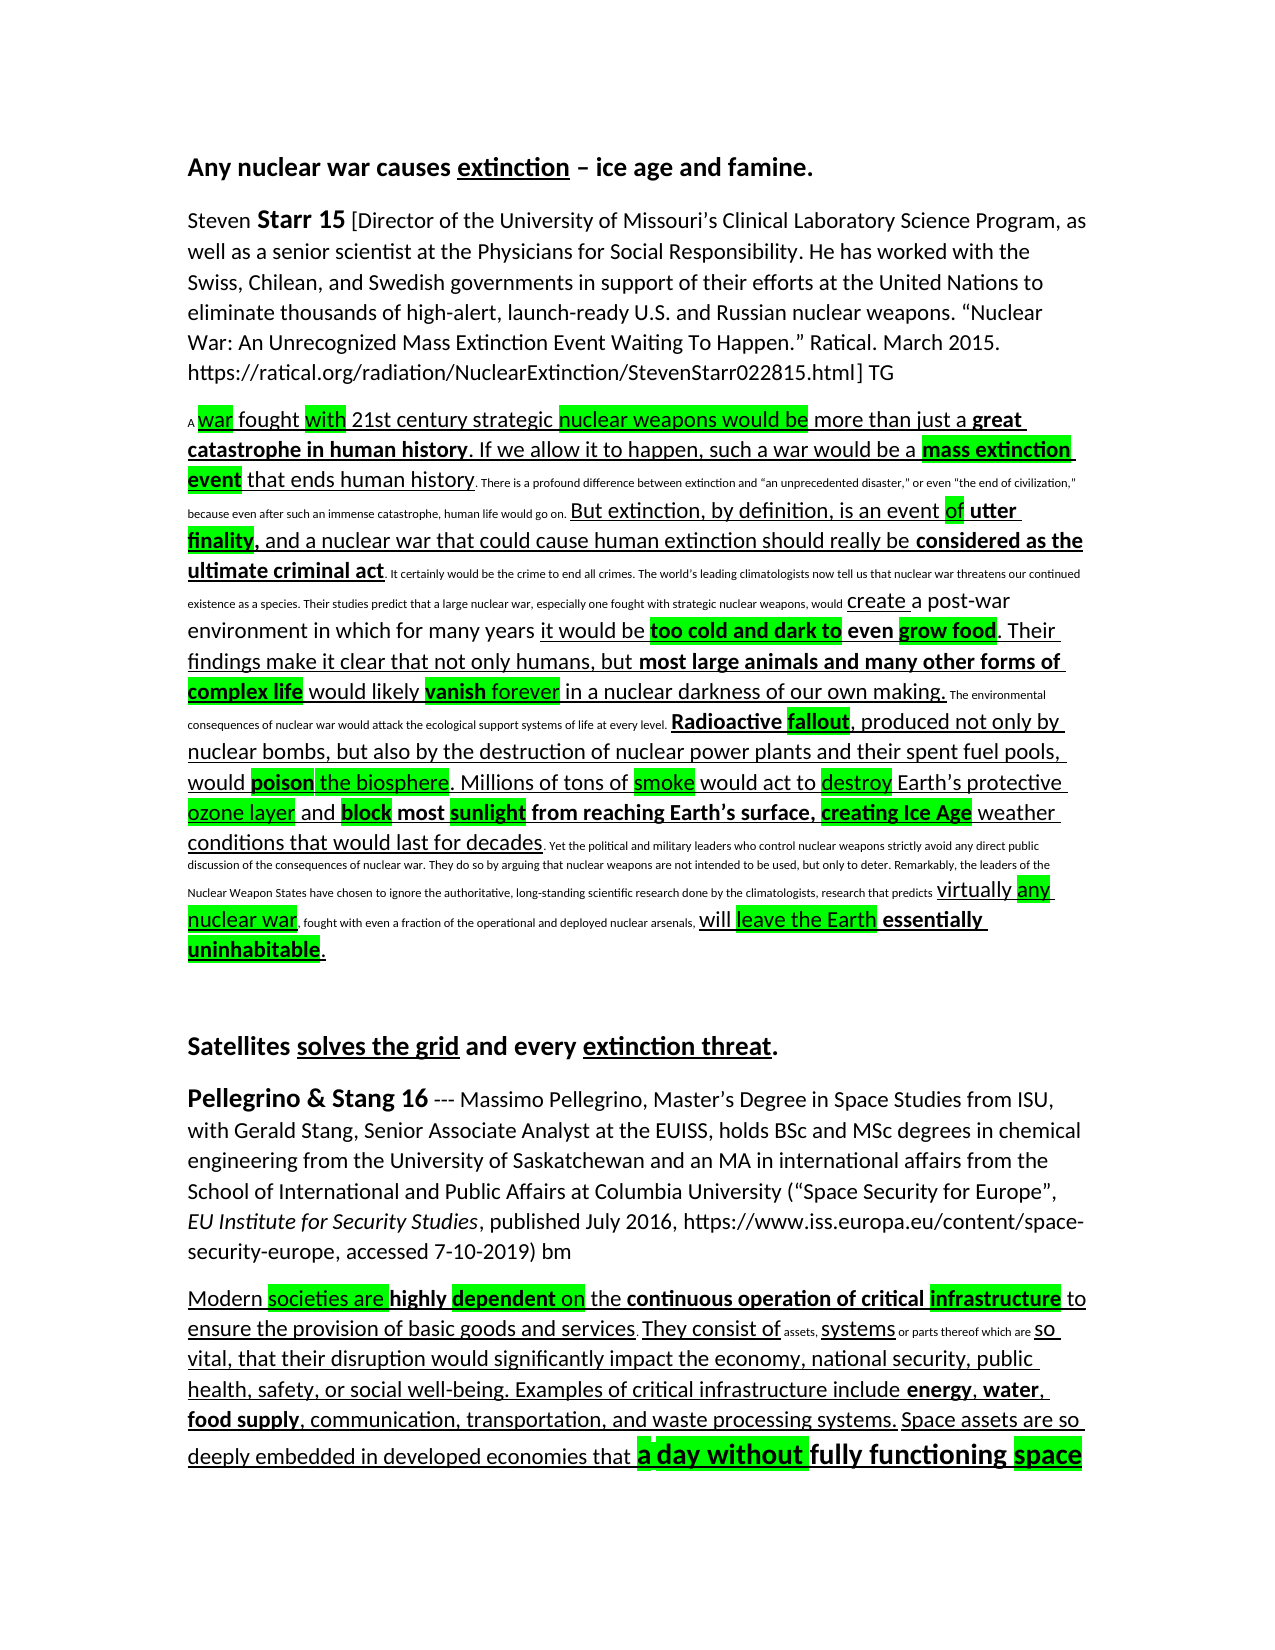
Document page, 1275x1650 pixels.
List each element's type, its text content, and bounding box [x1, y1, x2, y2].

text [187, 1284, 1087, 1471]
subtitle Any nuclear war causes extinction – ice age and famine. [187, 150, 1087, 183]
subtitle Satellites solves the grid and every extinction threat. [187, 1029, 1087, 1062]
text Steven Starr 15 [Director of the University of Missouri’s Clinical Laboratory Science Program, as well as a senior scientist at the Physicians for Social Responsibility. He has worked with the Swiss, Chilean, and Swedish governments in support of their efforts at the United Nations to eliminate thousands of high-alert, launch-ready U.S. and Russian nuclear weapons. “Nuclear War: An Unrecognized Mass Extinction Event Waiting To Happen.” Ratical. March 2015. https://ratical.org/radiation/NuclearExtinction/StevenStarr022815.html] TG [187, 202, 1087, 386]
text A war fought with 21st century strategic nuclear weapons would be more than just a great catastrophe in human history. If we allow it to happen, such a war would be a mass extinction event that ends human history. There is a profound difference between extinction and “an unprecedented disaster,” or even “the end of civilization,” because even after such an immense catastrophe, human life would go on. But extinction, by definition, is an event of utter finality, and a nuclear war that could cause human extinction should really be considered as the ultimate criminal act. It certainly would be the crime to end all crimes. The world’s leading climatologists now tell us that nuclear war threatens our continued existence as a species. Their studies predict that a large nuclear war, especially one fought with strategic nuclear weapons, would create a post-war environment in which for many years it would be too cold and dark to even grow food. Their findings make it clear that not only humans, but most large animals and many other forms of complex life would likely vanish forever in a nuclear darkness of our own making. The environmental consequences of nuclear war would attack the ecological support systems of life at every level. Radioactive fallout, produced not only by nuclear bombs, but also by the destruction of nuclear power plants and their spent fuel pools, would poison the biosphere. Millions of tons of smoke would act to destroy Earth’s protective ozone layer and block most sunlight from reaching Earth’s surface, creating Ice Age weather conditions that would last for decades. Yet the political and military leaders who control nuclear weapons strictly avoid any direct public discussion of the consequences of nuclear war. They do so by arguing that nuclear weapons are not intended to be used, but only to deter. Remarkably, the leaders of the Nuclear Weapon States have chosen to ignore the authoritative, long-standing scientific research done by the climatologists, research that predicts virtually any nuclear war, fought with even a fraction of the operational and deployed nuclear arsenals, will leave the Earth essentially uninhabitable. [187, 405, 1087, 963]
text Pellegrino & Stang 16 --- Massimo Pellegrino, Master’s Degree in Space Studies from ISU, with Gerald Stang, Senior Associate Analyst at the EUISS, holds BSc and MSc degrees in chemical engineering from the University of Saskatchewan and an MA in international affairs from the School of International and Public Affairs at Columbia University (“Space Security for Europe”, EU Institute for Security Studies, published July 2016, https://www.iss.europa.eu/content/space-security-europe, accessed 7-10-2019) bm [187, 1081, 1087, 1265]
